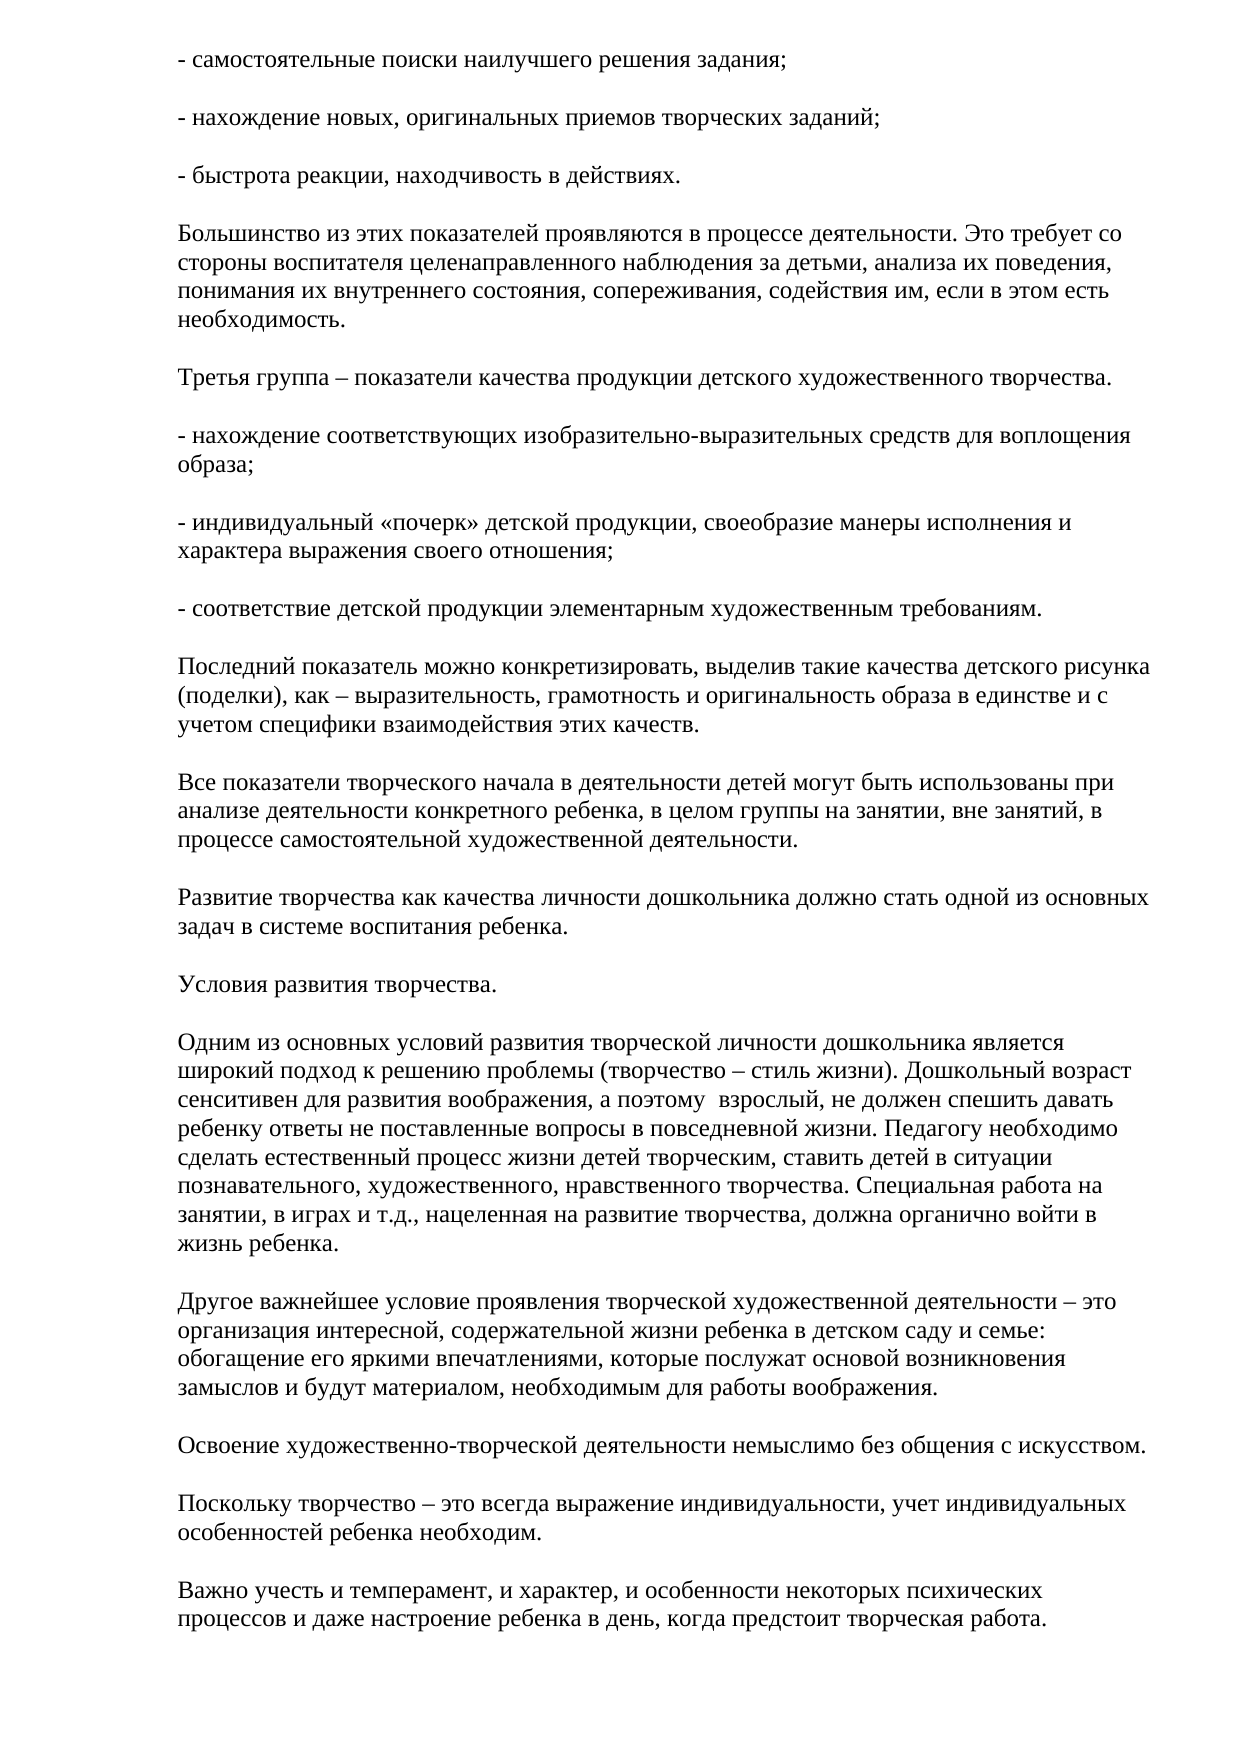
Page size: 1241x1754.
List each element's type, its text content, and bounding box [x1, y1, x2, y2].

text Освоение художественно-творческой деятельности немыслимо без общения с искусством. [177, 1430, 1152, 1459]
text Одним из основных условий развития творческой личности дошкольника является широкий подход к решению проблемы (творчество – стиль жизни). Дошкольный возраст сенситивен для развития воображения, а поэтому взрослый, не должен спешить давать ребенку ответы не поставленные вопросы в повседневной жизни. Педагогу необходимо сделать естественный процесс жизни детей творческим, ставить детей в ситуации познавательного, художественного, нравственного творчества. Специальная работа на занятии, в играх и т.д., нацеленная на развитие творчества, должна органично войти в жизнь ребенка. [177, 1027, 1152, 1257]
text - нахождение соответствующих изобразительно-выразительных средств для воплощения образа; [177, 420, 1152, 478]
text Другое важнейшее условие проявления творческой художественной деятельности – это организация интересной, содержательной жизни ребенка в детском саду и семье: обогащение его яркими впечатлениями, которые послужат основой возникновения замыслов и будут материалом, необходимым для работы воображения. [177, 1286, 1152, 1401]
text - нахождение новых, оригинальных приемов творческих заданий; [177, 102, 1152, 131]
text Поскольку творчество – это всегда выражение индивидуальности, учет индивидуальных особенностей ребенка необходим. [177, 1488, 1152, 1546]
text Все показатели творческого начала в деятельности детей могут быть использованы при анализе деятельности конкретного ребенка, в целом группы на занятии, вне занятий, в процессе самостоятельной художественной деятельности. [177, 767, 1152, 853]
text Развитие творчества как качества личности дошкольника должно стать одной из основных задач в системе воспитания ребенка. [177, 882, 1152, 940]
text - быстрота реакции, находчивость в действиях. [177, 160, 1152, 189]
text Последний показатель можно конкретизировать, выделив такие качества детского рисунка (поделки), как – выразительность, грамотность и оригинальность образа в единстве и с учетом специфики взаимодействия этих качеств. [177, 651, 1152, 738]
text - индивидуальный «почерк» детской продукции, своеобразие манеры исполнения и характера выражения своего отношения; [177, 507, 1152, 564]
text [177, 1575, 1152, 1632]
text - соответствие детской продукции элементарным художественным требованиям. [177, 593, 1152, 622]
text Большинство из этих показателей проявляются в процессе деятельности. Это требует со стороны воспитателя целенаправленного наблюдения за детьми, анализа их поведения, понимания их внутреннего состояния, сопереживания, содействия им, если в этом есть необходимость. [177, 218, 1152, 333]
text - самостоятельные поиски наилучшего решения задания; [177, 44, 1152, 73]
text Условия развития творчества. [177, 969, 1152, 998]
text Третья группа – показатели качества продукции детского художественного творчества. [177, 362, 1152, 391]
